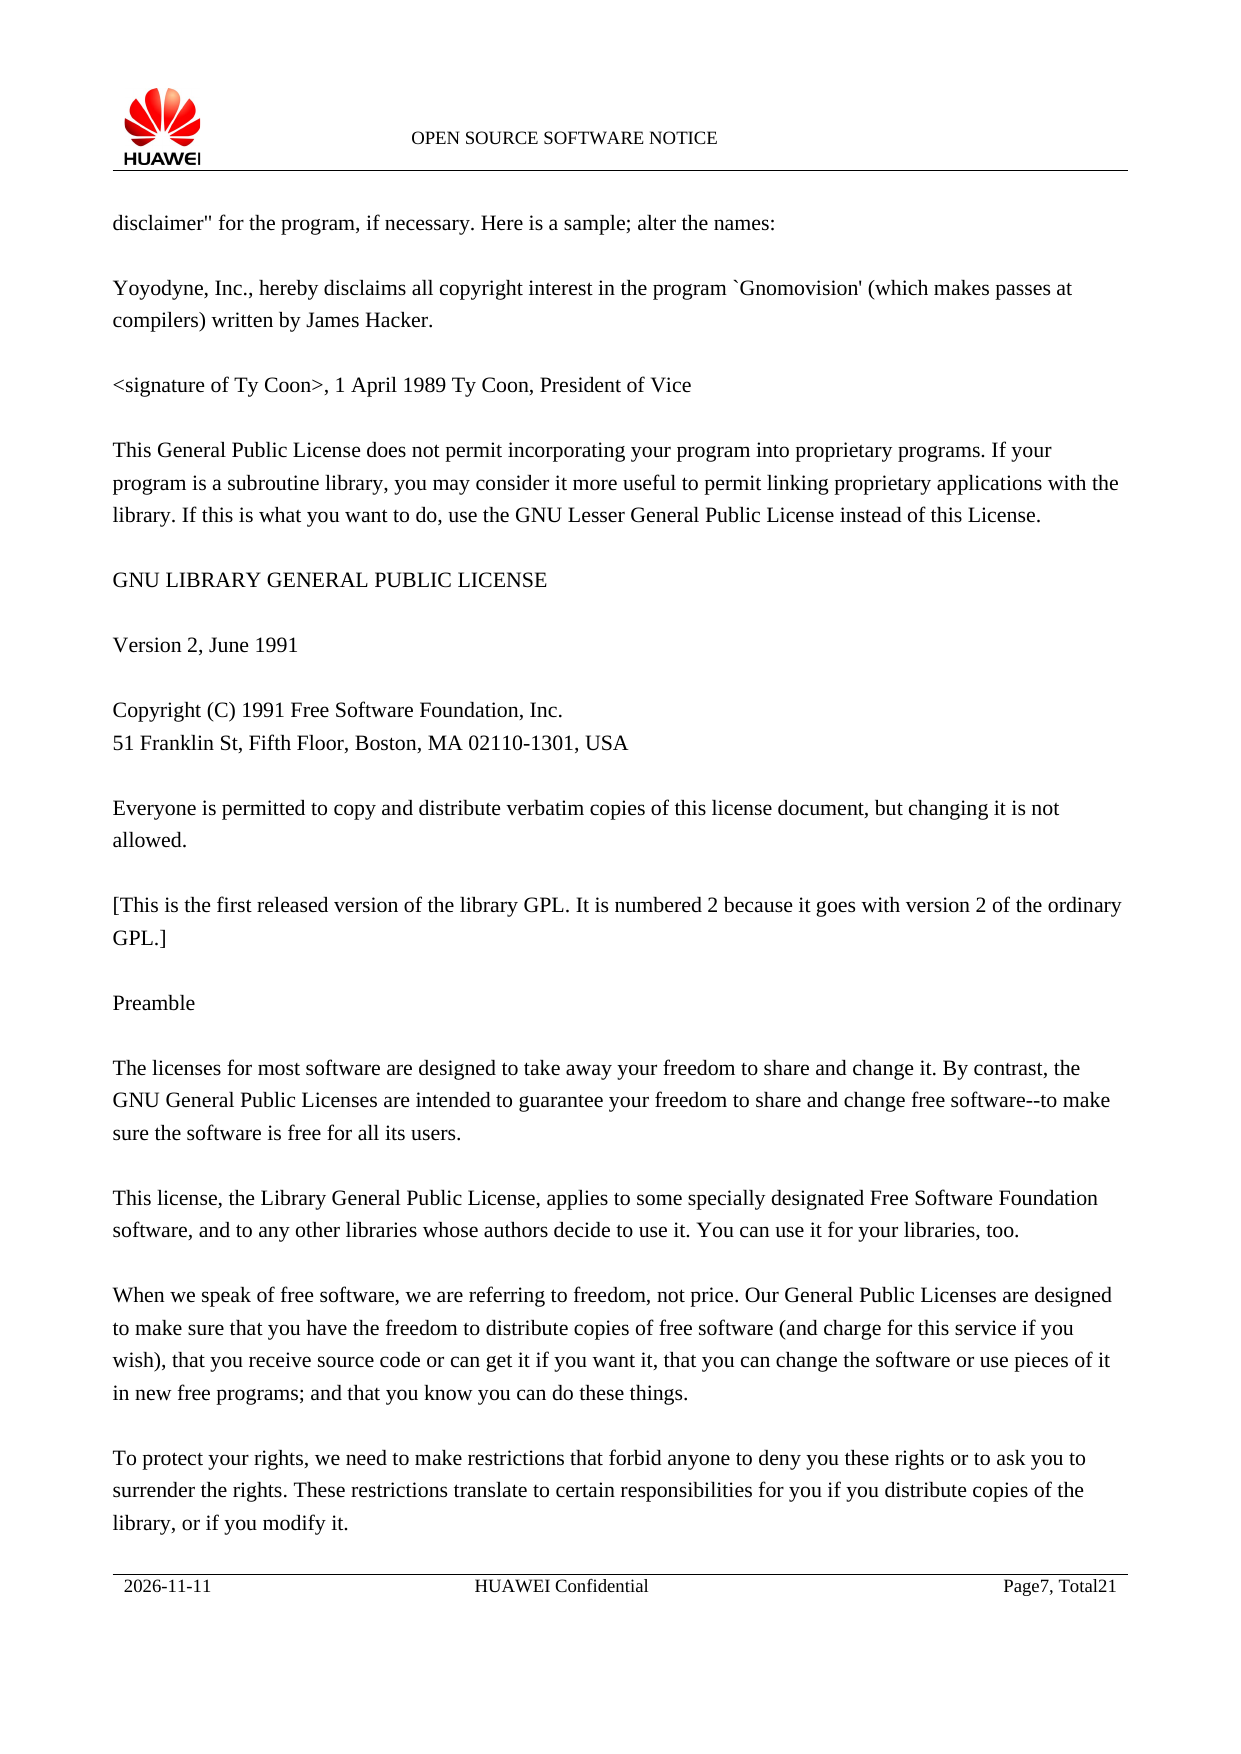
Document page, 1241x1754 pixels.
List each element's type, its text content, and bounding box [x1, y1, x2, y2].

picture [124, 88, 201, 165]
